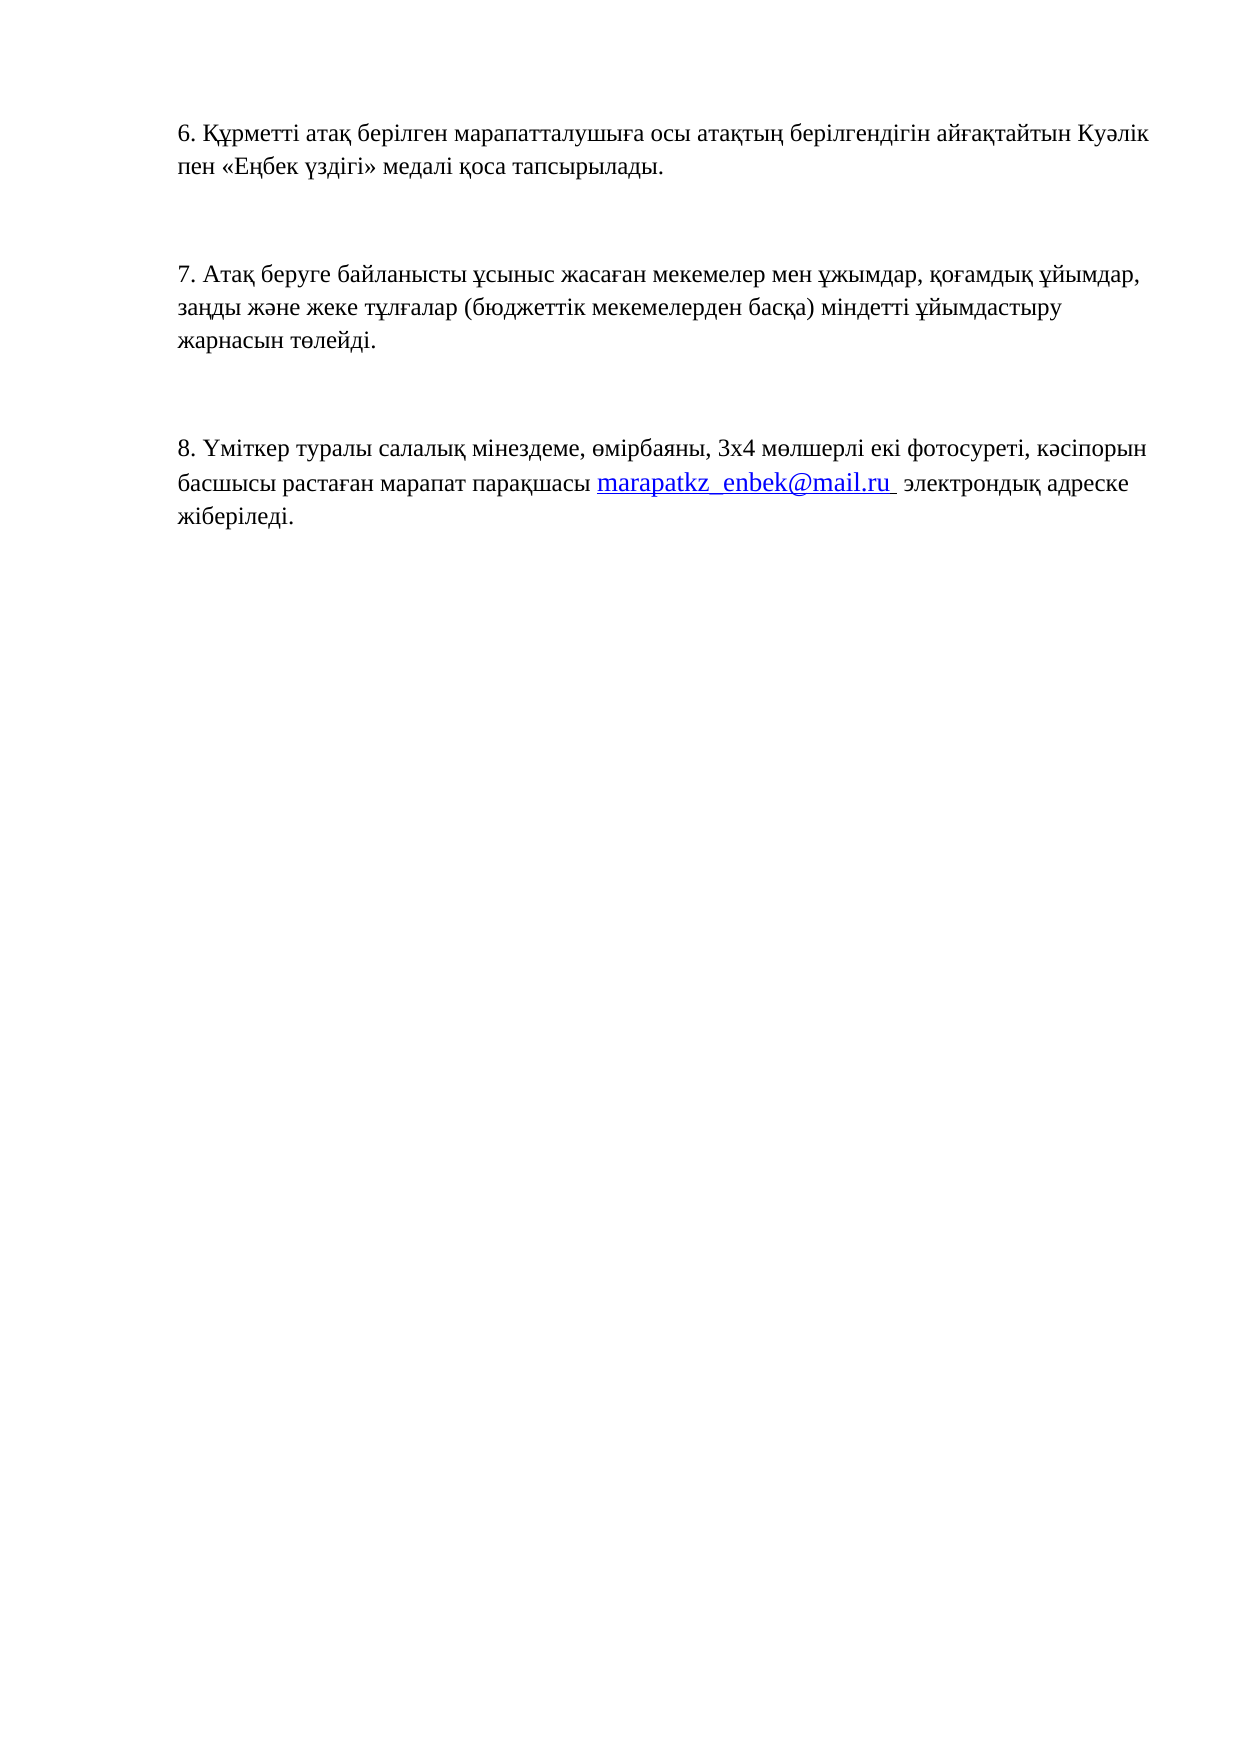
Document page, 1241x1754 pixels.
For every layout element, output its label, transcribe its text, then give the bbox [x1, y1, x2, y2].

text 6. Құрметті атақ берілген марапатталушыға осы атақтың берілгендігін айғақтайтын Куәлік пен «Еңбек үздігі» медалі қоса тапсырылады. [177, 118, 1152, 180]
text 8. Үміткер туралы салалық мінездеме, өмірбаяны, 3х4 мөлшерлі екі фотосуреті, кәсіпорын басшысы растаған марапат парақшасы marapatkz_enbek@mail.ru электрондық адреске жіберіледі. [177, 433, 1152, 530]
text 7. Атақ беруге байланысты ұсыныс жасаған мекемелер мен ұжымдар, қоғамдық ұйымдар, заңды және жеке тұлғалар (бюджеттік мекемелерден басқа) міндетті ұйымдастыру жарнасын төлейді. [177, 259, 1152, 354]
